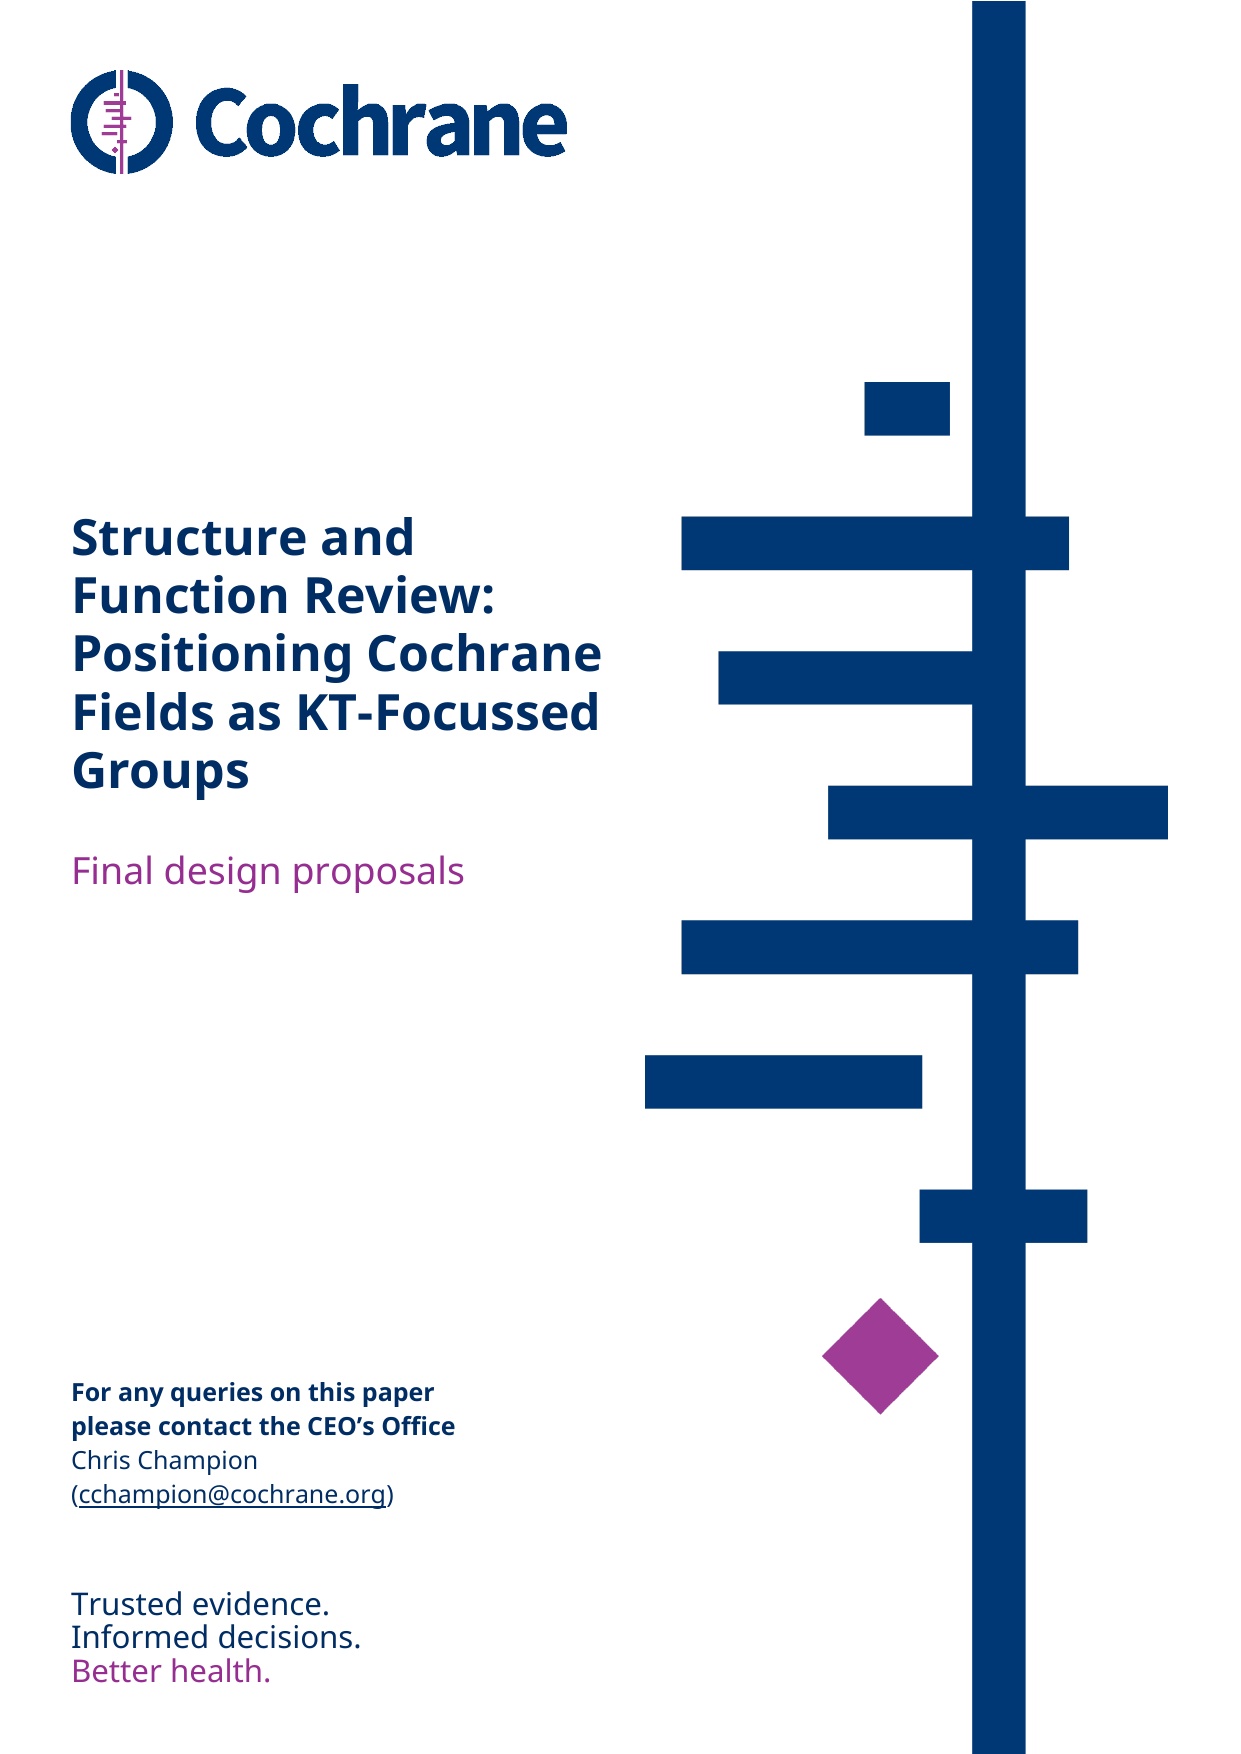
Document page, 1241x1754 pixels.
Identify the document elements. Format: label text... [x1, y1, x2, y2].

picture [645, 1, 1168, 1754]
text For any queries on this paper please contact the CEO’s Office [71, 1375, 499, 1443]
picture [70, 70, 567, 174]
text Chris Champion (cchampion@cochrane.org) [71, 1443, 499, 1511]
subtitle Structure and Function Review: Positioning Cochrane Fields as KT-Focussed Groups [71, 508, 632, 800]
text Final design proposals [71, 850, 632, 893]
